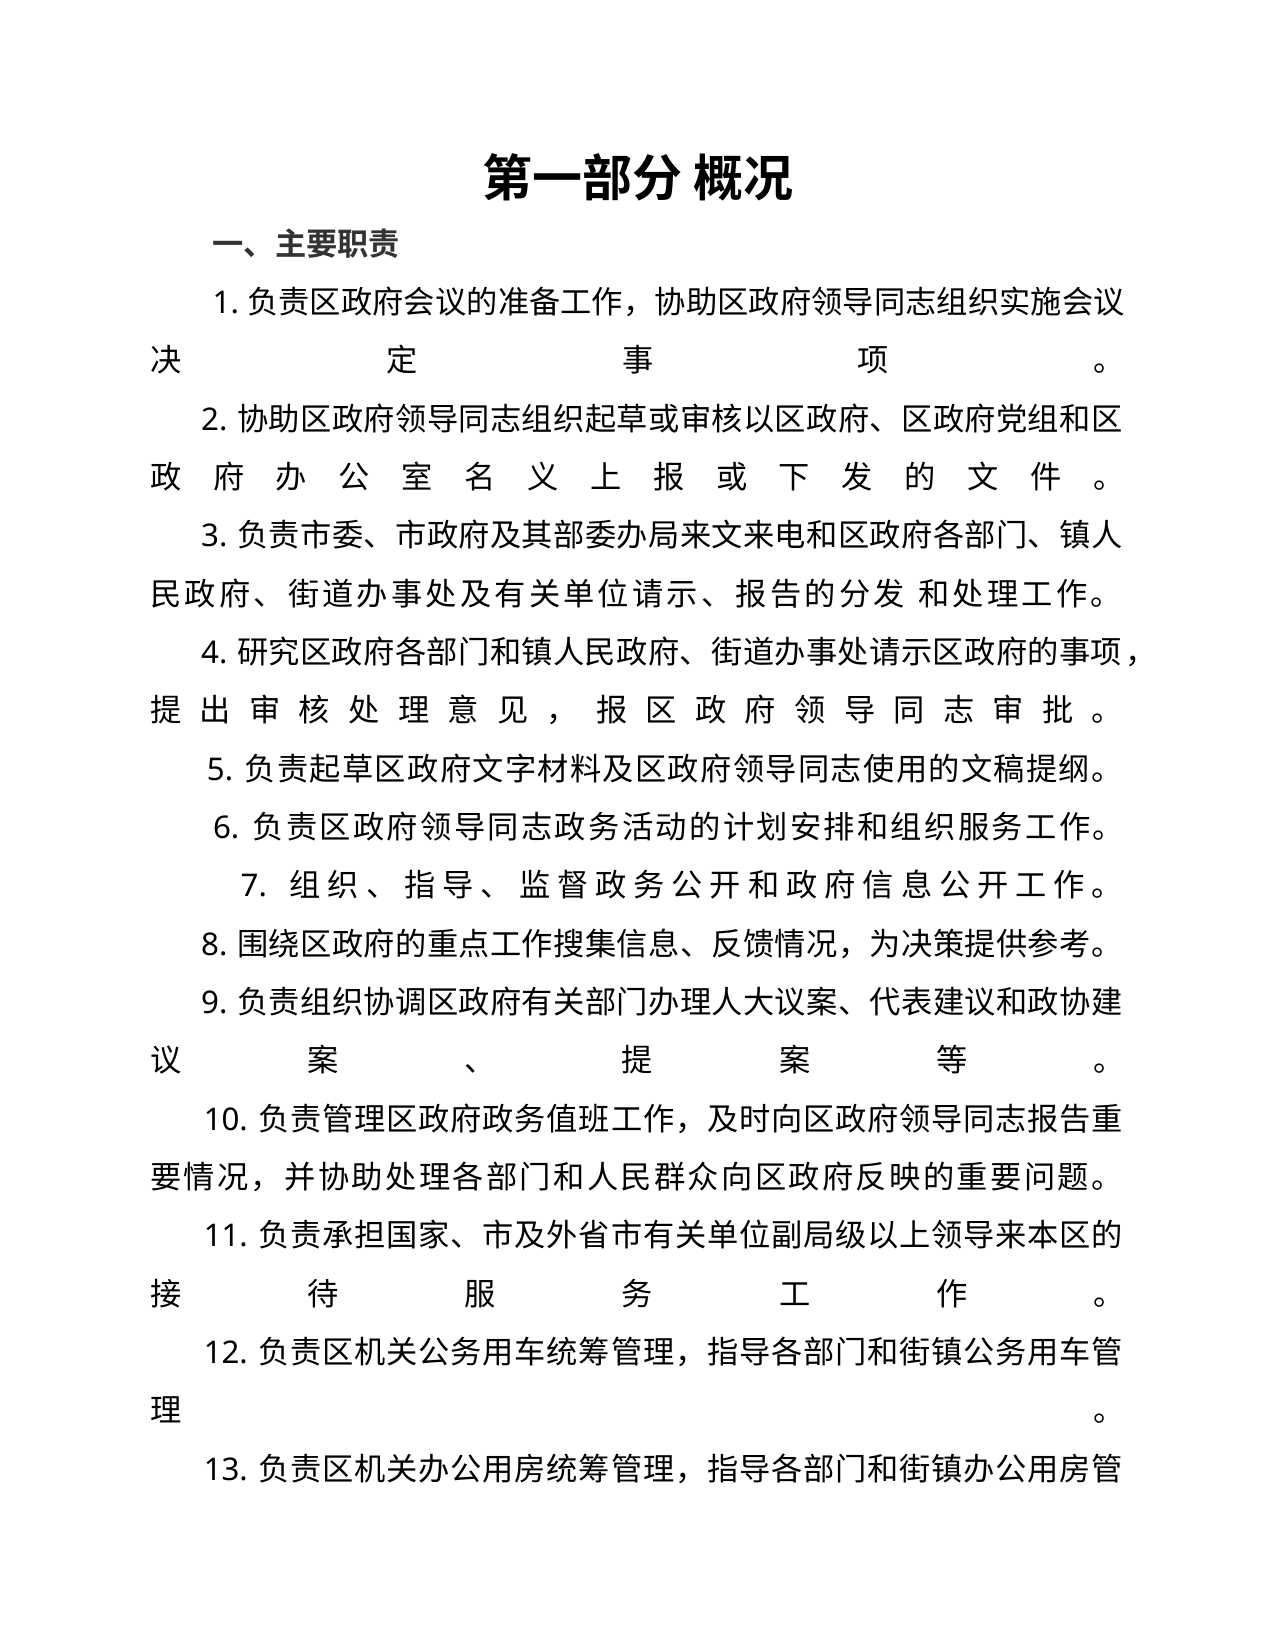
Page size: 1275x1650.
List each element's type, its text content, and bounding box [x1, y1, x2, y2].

text 第一部分 概况 [150, 150, 1125, 208]
text 一、主要职责 [150, 208, 1125, 267]
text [150, 267, 1125, 1492]
